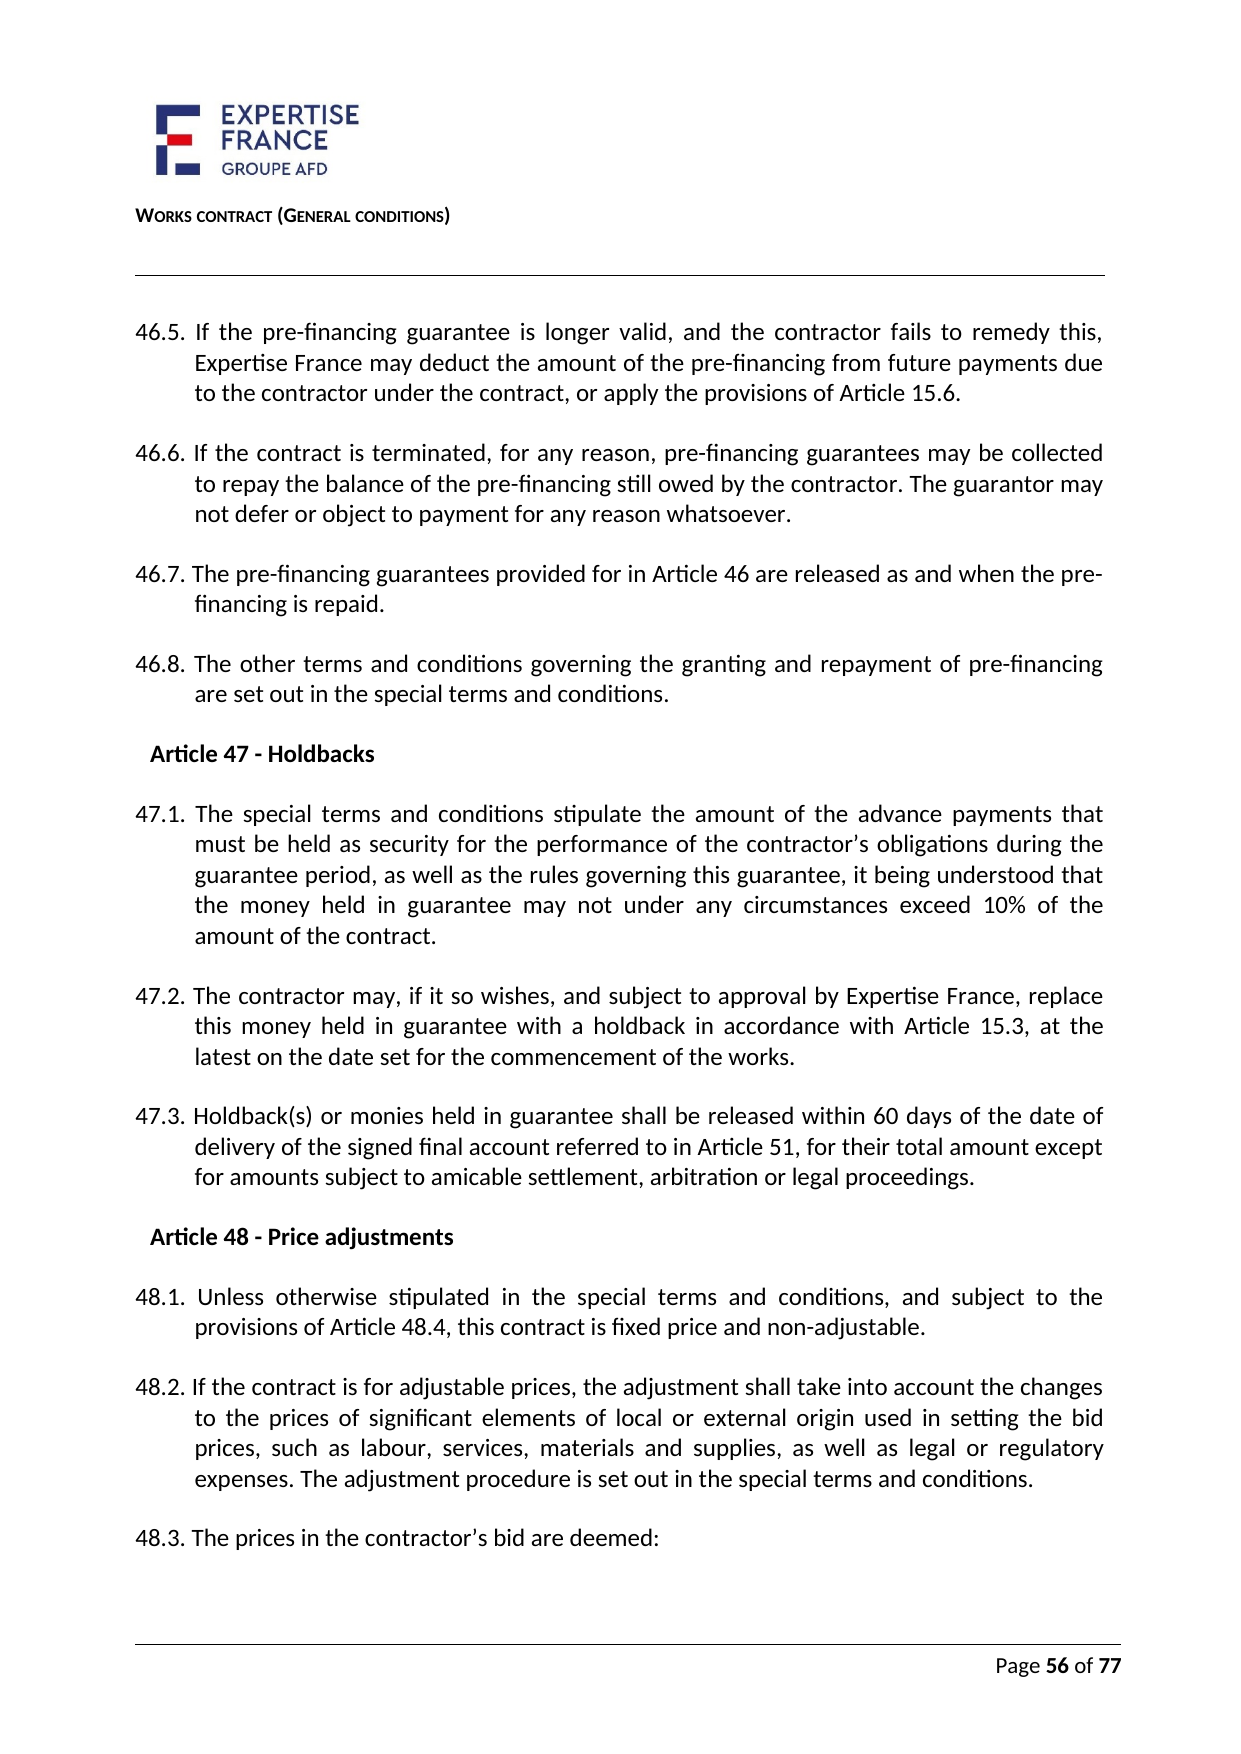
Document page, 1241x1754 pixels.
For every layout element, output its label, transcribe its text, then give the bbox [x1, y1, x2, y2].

text 47.1. The special terms and conditions stipulate the amount of the advance payments that must be held as security for the performance of the contractor’s obligations during the guarantee period, as well as the rules governing this guarantee, it being understood that the money held in guarantee may not under any circumstances exceed 10% of the amount of the contract. [135, 798, 1105, 951]
text 46.5. If the pre-financing guarantee is longer valid, and the contractor fails to remedy this, Expertise France may deduct the amount of the pre-financing from future payments due to the contractor under the contract, or apply the provisions of Article 15.6. [135, 316, 1105, 408]
text 47.3. Holdback(s) or monies held in guarantee shall be released within 60 days of the date of delivery of the signed final account referred to in Article 51, for their total amount except for amounts subject to amicable settlement, arbitration or legal proceedings. [135, 1101, 1105, 1192]
text 46.8. The other terms and conditions governing the granting and repayment of pre-financing are set out in the special terms and conditions. [135, 648, 1105, 709]
text 46.6. If the contract is terminated, for any reason, pre-financing guarantees may be collected to repay the balance of the pre-financing still owed by the contractor. The guarantor may not defer or object to payment for any reason whatsoever. [135, 437, 1105, 529]
picture [135, 75, 383, 203]
text 47.2. The contractor may, if it so wishes, and subject to approval by Expertise France, replace this money held in guarantee with a holdback in accordance with Article 15.3, at the latest on the date set for the commencement of the works. [135, 980, 1105, 1071]
text 48.3. The prices in the contractor’s bid are deemed: [135, 1522, 1105, 1553]
text 46.7. The pre-financing guarantees provided for in Article 46 are released as and when the pre-financing is repaid. [135, 558, 1105, 619]
text 48.2. If the contract is for adjustable prices, the adjustment shall take into account the changes to the prices of significant elements of local or external origin used in setting the bid prices, such as labour, services, materials and supplies, as well as legal or regulatory expenses. The adjustment procedure is set out in the special terms and conditions. [135, 1371, 1105, 1493]
text 48.1. Unless otherwise stipulated in the special terms and conditions, and subject to the provisions of Article 48.4, this contract is fixed price and non-adjustable. [135, 1281, 1105, 1342]
subtitle Article 47 - Holdbacks [150, 738, 1105, 769]
subtitle Article 48 - Price adjustments [150, 1221, 1105, 1252]
